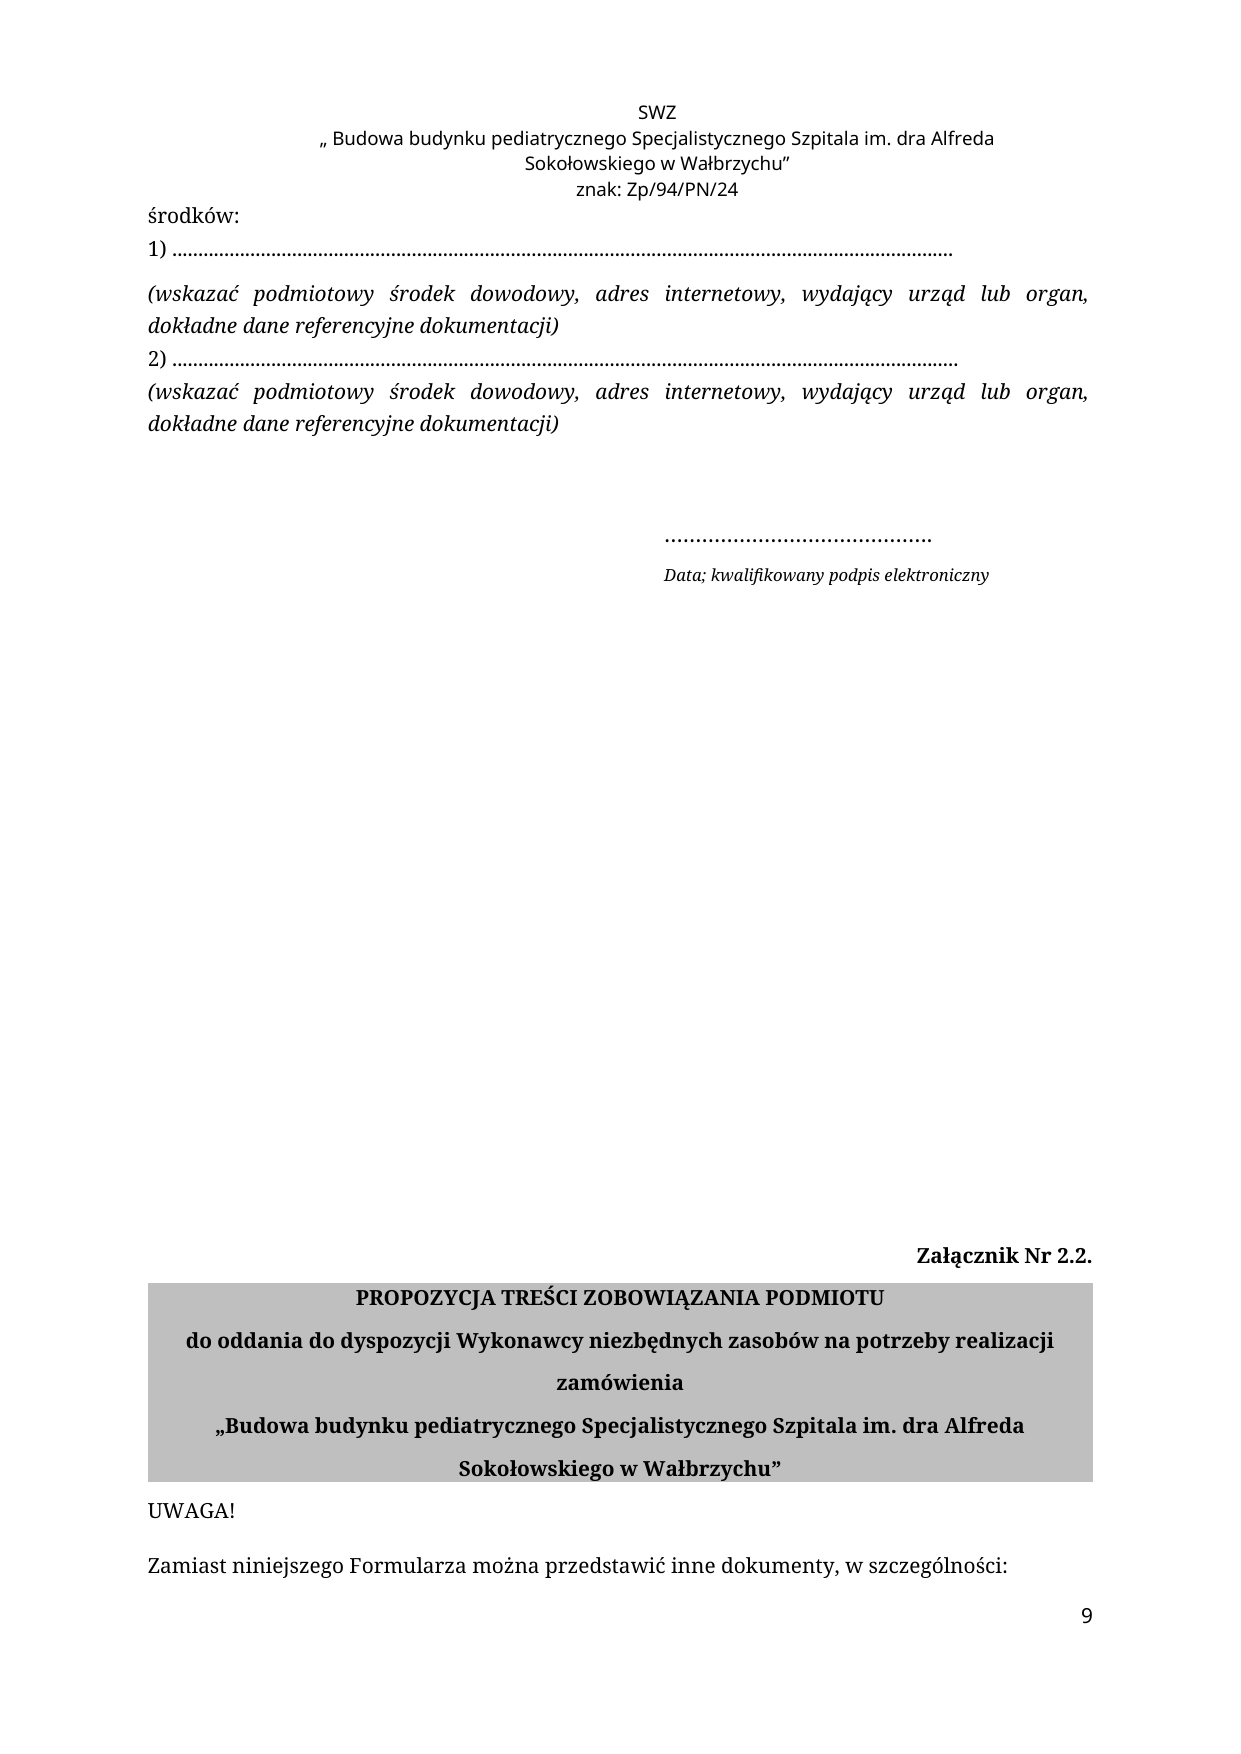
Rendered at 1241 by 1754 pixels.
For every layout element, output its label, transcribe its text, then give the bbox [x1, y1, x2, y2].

text 2) ....................................................................................................................................................... [148, 344, 1093, 373]
text Załącznik Nr 2.2. [148, 1241, 1093, 1269]
text Zamiast niniejszego Formularza można przedstawić inne dokumenty, w szczególności: [148, 1551, 1093, 1580]
text ……………………………………. [148, 519, 1093, 549]
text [148, 201, 1093, 262]
text (wskazać podmiotowy środek dowodowy, adres internetowy, wydający urząd lub organ, dokładne dane referencyjne dokumentacji) [148, 377, 1093, 438]
text (wskazać podmiotowy środek dowodowy, adres internetowy, wydający urząd lub organ, dokładne dane referencyjne dokumentacji) [148, 279, 1093, 340]
text Data; kwalifikowany podpis elektroniczny [148, 564, 1093, 587]
text PROPOZYCJA TREŚCI ZOBOWIĄZANIA PODMIOTU [148, 1283, 1093, 1312]
text „Budowa budynku pediatrycznego Specjalistycznego Szpitala im. dra Alfreda [148, 1411, 1093, 1439]
text do oddania do dyspozycji Wykonawcy niezbędnych zasobów na potrzeby realizacji zamówienia [148, 1326, 1093, 1397]
text UWAGA! [148, 1496, 1093, 1525]
text Sokołowskiego w Wałbrzychu” [148, 1454, 1093, 1482]
